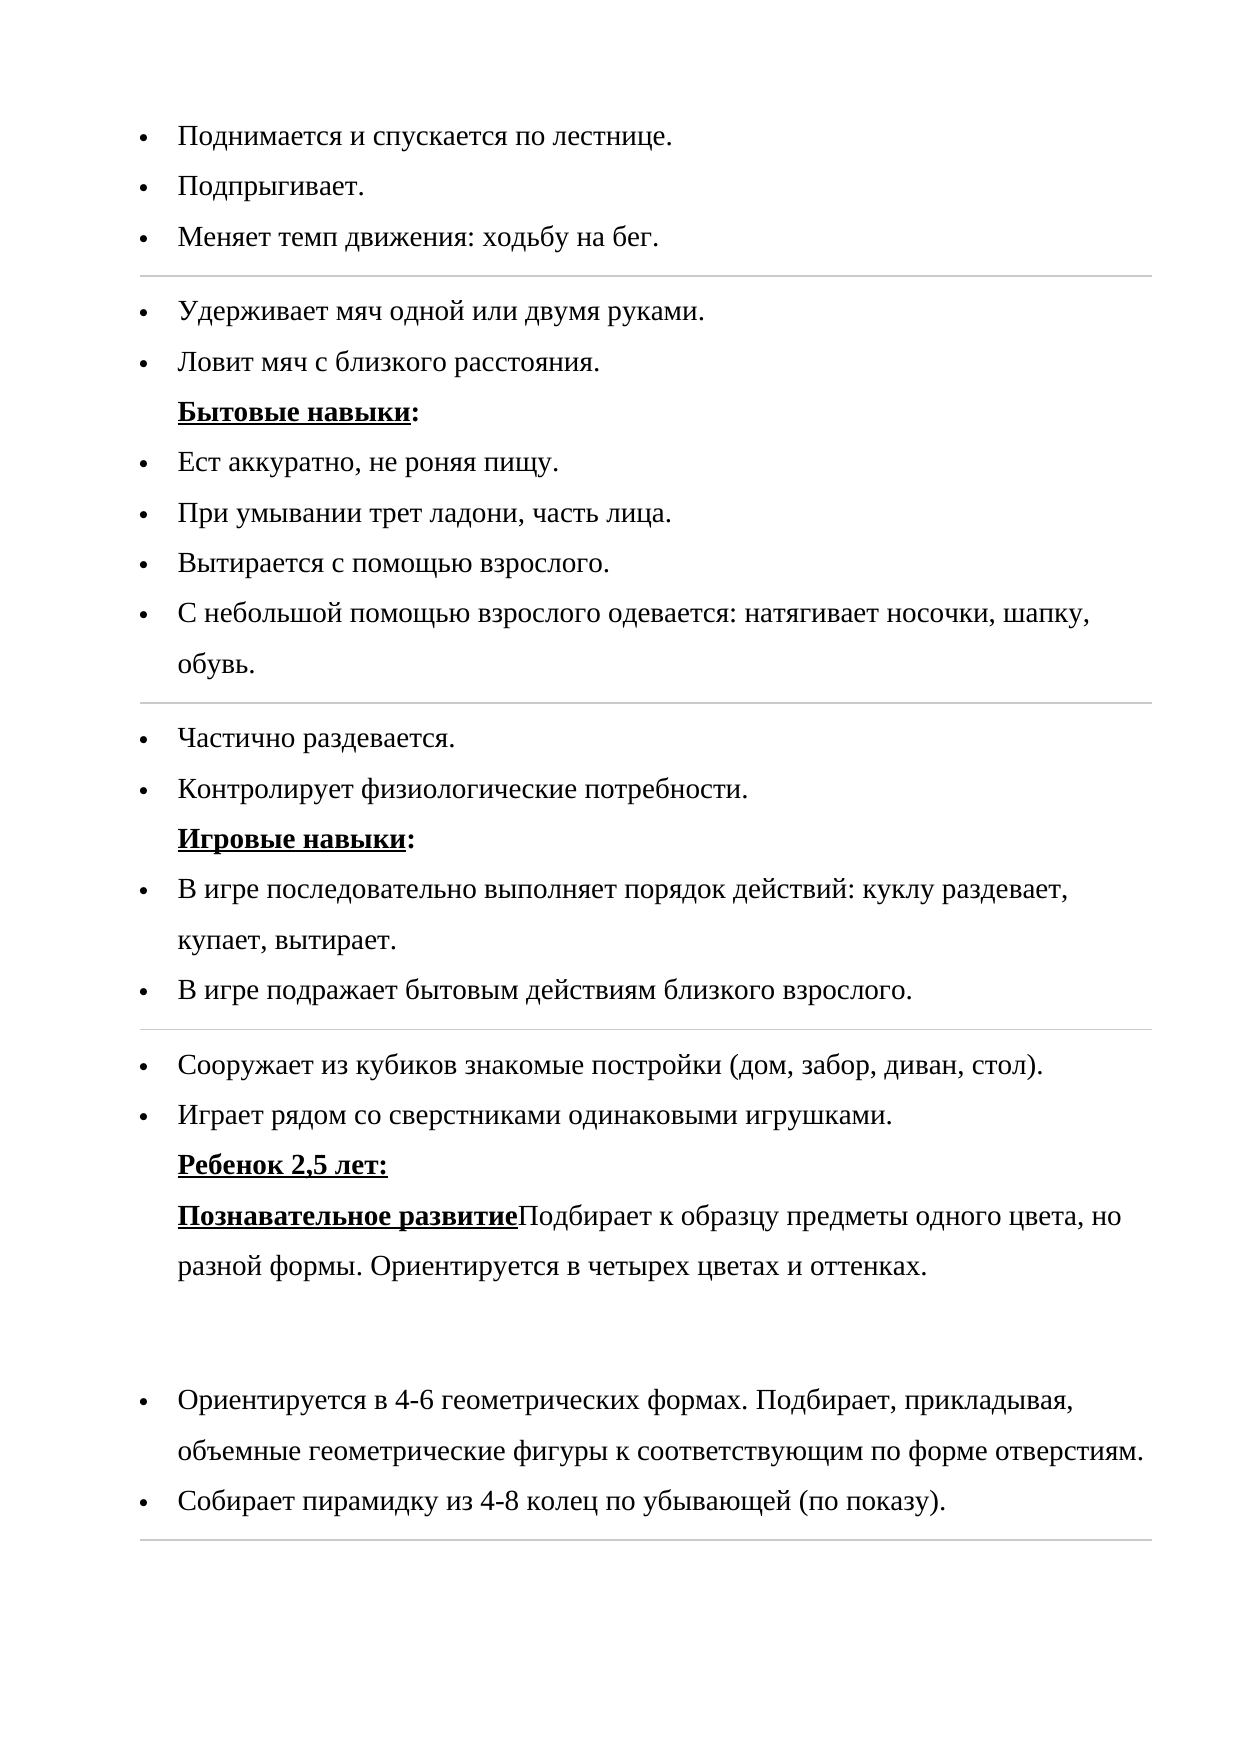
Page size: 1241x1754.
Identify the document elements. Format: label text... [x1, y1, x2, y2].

list Ест аккуратно, не роняя пищу. [140, 444, 1152, 478]
list Собирает пирамидку из 4-8 колец по убывающей (по показу). [140, 1483, 1152, 1539]
list Играет рядом со сверстниками одинаковыми игрушками. [140, 1097, 1152, 1131]
list Удерживает мяч одной или двумя руками. [140, 293, 1152, 327]
list Частично раздевается. [140, 721, 1152, 754]
list В игре последовательно выполняет порядок действий: куклу раздевает, купает, вытирает. [140, 871, 1152, 955]
text Познавательное развитиеПодбирает к образцу предметы одного цвета, но разной формы. Ориентируется в четырех цветах и оттенках. [177, 1198, 1152, 1282]
list В игре подражает бытовым действиям близкого взрослого. [140, 972, 1152, 1029]
list Контролирует физиологические потребности. [140, 771, 1152, 804]
text Бытовые навыки: [177, 394, 1152, 428]
list Вытирается с помощью взрослого. [140, 545, 1152, 579]
list Меняет темп движения: ходьбу на бег. [140, 219, 1152, 275]
list Ловит мяч с близкого расстояния. [140, 344, 1152, 377]
list С небольшой помощью взрослого одевается: натягивает носочки, шапку, обувь. [140, 595, 1152, 702]
text Ребенок 2,5 лет: [177, 1147, 1152, 1181]
list Поднимается и спускается по лестнице. [140, 118, 1152, 152]
list При умывании трет ладони, часть лица. [140, 495, 1152, 528]
list Ориентируется в 4-6 геометрических формах. Подбирает, прикладывая, объемные геометрические фигуры к соответствующим по форме отверстиям. [140, 1382, 1152, 1466]
list Подпрыгивает. [140, 168, 1152, 202]
text Игровые навыки: [177, 821, 1152, 855]
list Сооружает из кубиков знакомые постройки (дом, забор, диван, стол). [140, 1047, 1152, 1080]
